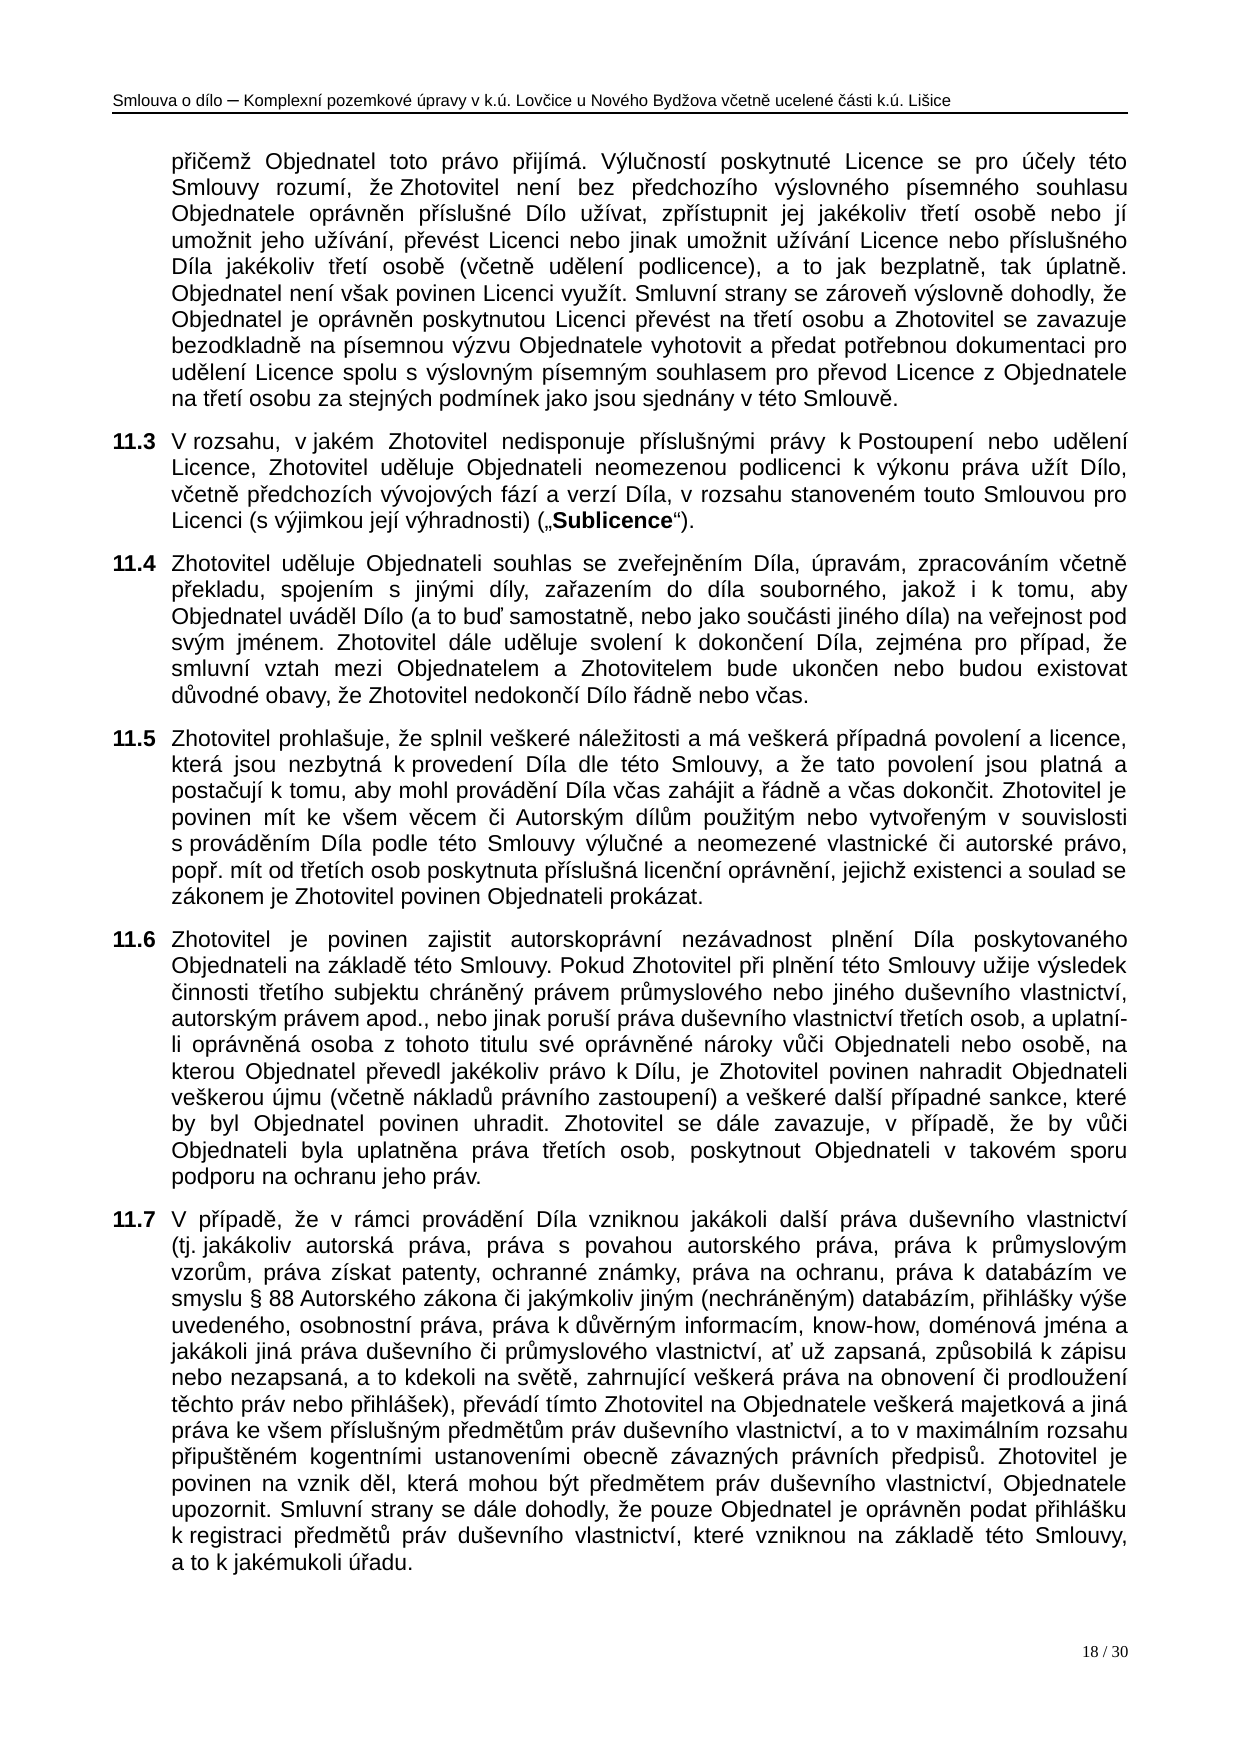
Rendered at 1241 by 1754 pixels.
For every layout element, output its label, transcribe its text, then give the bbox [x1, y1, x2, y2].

text V rozsahu, v jakém Zhotovitel nedisponuje příslušnými právy k Postoupení nebo udělení Licence, Zhotovitel uděluje Objednateli neomezenou podlicenci k výkonu práva užít Dílo, včetně předchozích vývojových fází a verzí Díla, v rozsahu stanoveném touto Smlouvou pro Licenci (s výjimkou její výhradnosti) („Sublicence“). [112, 428, 1128, 533]
text V případě, že v rámci provádění Díla vzniknou jakákoli další práva duševního vlastnictví (tj. jakákoliv autorská práva, práva s povahou autorského práva, práva k průmyslovým vzorům, práva získat patenty, ochranné známky, práva na ochranu, práva k databázím ve smyslu § 88 Autorského zákona či jakýmkoliv jiným (nechráněným) databázím, přihlášky výše uvedeného, osobnostní práva, práva k důvěrným informacím, know-how, doménová jména a jakákoli jiná práva duševního či průmyslového vlastnictví, ať už zapsaná, způsobilá k zápisu nebo nezapsaná, a to kdekoli na světě, zahrnující veškerá práva na obnovení či prodloužení těchto práv nebo přihlášek), převádí tímto Zhotovitel na Objednatele veškerá majetková a jiná práva ke všem příslušným předmětům práv duševního vlastnictví, a to v maximálním rozsahu připuštěném kogentními ustanoveními obecně závazných právních předpisů. Zhotovitel je povinen na vznik děl, která mohou být předmětem práv duševního vlastnictví, Objednatele upozornit. Smluvní strany se dále dohodly, že pouze Objednatel je oprávněn podat přihlášku k registraci předmětů práv duševního vlastnictví, které vzniknou na základě této Smlouvy, a to k jakémukoli úřadu. [112, 1206, 1128, 1575]
text Zhotovitel je povinen zajistit autorskoprávní nezávadnost plnění Díla poskytovaného Objednateli na základě této Smlouvy. Pokud Zhotovitel při plnění této Smlouvy užije výsledek činnosti třetího subjektu chráněný právem průmyslového nebo jiného duševního vlastnictví, autorským právem apod., nebo jinak poruší práva duševního vlastnictví třetích osob, a uplatní-li oprávněná osoba z tohoto titulu své oprávněné nároky vůči Objednateli nebo osobě, na kterou Objednatel převedl jakékoliv právo k Dílu, je Zhotovitel povinen nahradit Objednateli veškerou újmu (včetně nákladů právního zastoupení) a veškeré další případné sankce, které by byl Objednatel povinen uhradit. Zhotovitel se dále zavazuje, v případě, že by vůči Objednateli byla uplatněna práva třetích osob, poskytnout Objednateli v takovém sporu podporu na ochranu jeho práv. [112, 926, 1128, 1189]
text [112, 148, 1128, 411]
text Zhotovitel prohlašuje, že splnil veškeré náležitosti a má veškerá případná povolení a licence, která jsou nezbytná k provedení Díla dle této Smlouvy, a že tato povolení jsou platná a postačují k tomu, aby mohl provádění Díla včas zahájit a řádně a včas dokončit. Zhotovitel je povinen mít ke všem věcem či Autorským dílům použitým nebo vytvořeným v souvislosti s prováděním Díla podle této Smlouvy výlučné a neomezené vlastnické či autorské právo, popř. mít od třetích osob poskytnuta příslušná licenční oprávnění, jejichž existenci a soulad se zákonem je Zhotovitel povinen Objednateli prokázat. [112, 725, 1128, 909]
text Zhotovitel uděluje Objednateli souhlas se zveřejněním Díla, úpravám, zpracováním včetně překladu, spojením s jinými díly, zařazením do díla souborného, jakož i k tomu, aby Objednatel uváděl Dílo (a to buď samostatně, nebo jako součásti jiného díla) na veřejnost pod svým jménem. Zhotovitel dále uděluje svolení k dokončení Díla, zejména pro případ, že smluvní vztah mezi Objednatelem a Zhotovitelem bude ukončen nebo budou existovat důvodné obavy, že Zhotovitel nedokončí Dílo řádně nebo včas. [112, 550, 1128, 708]
